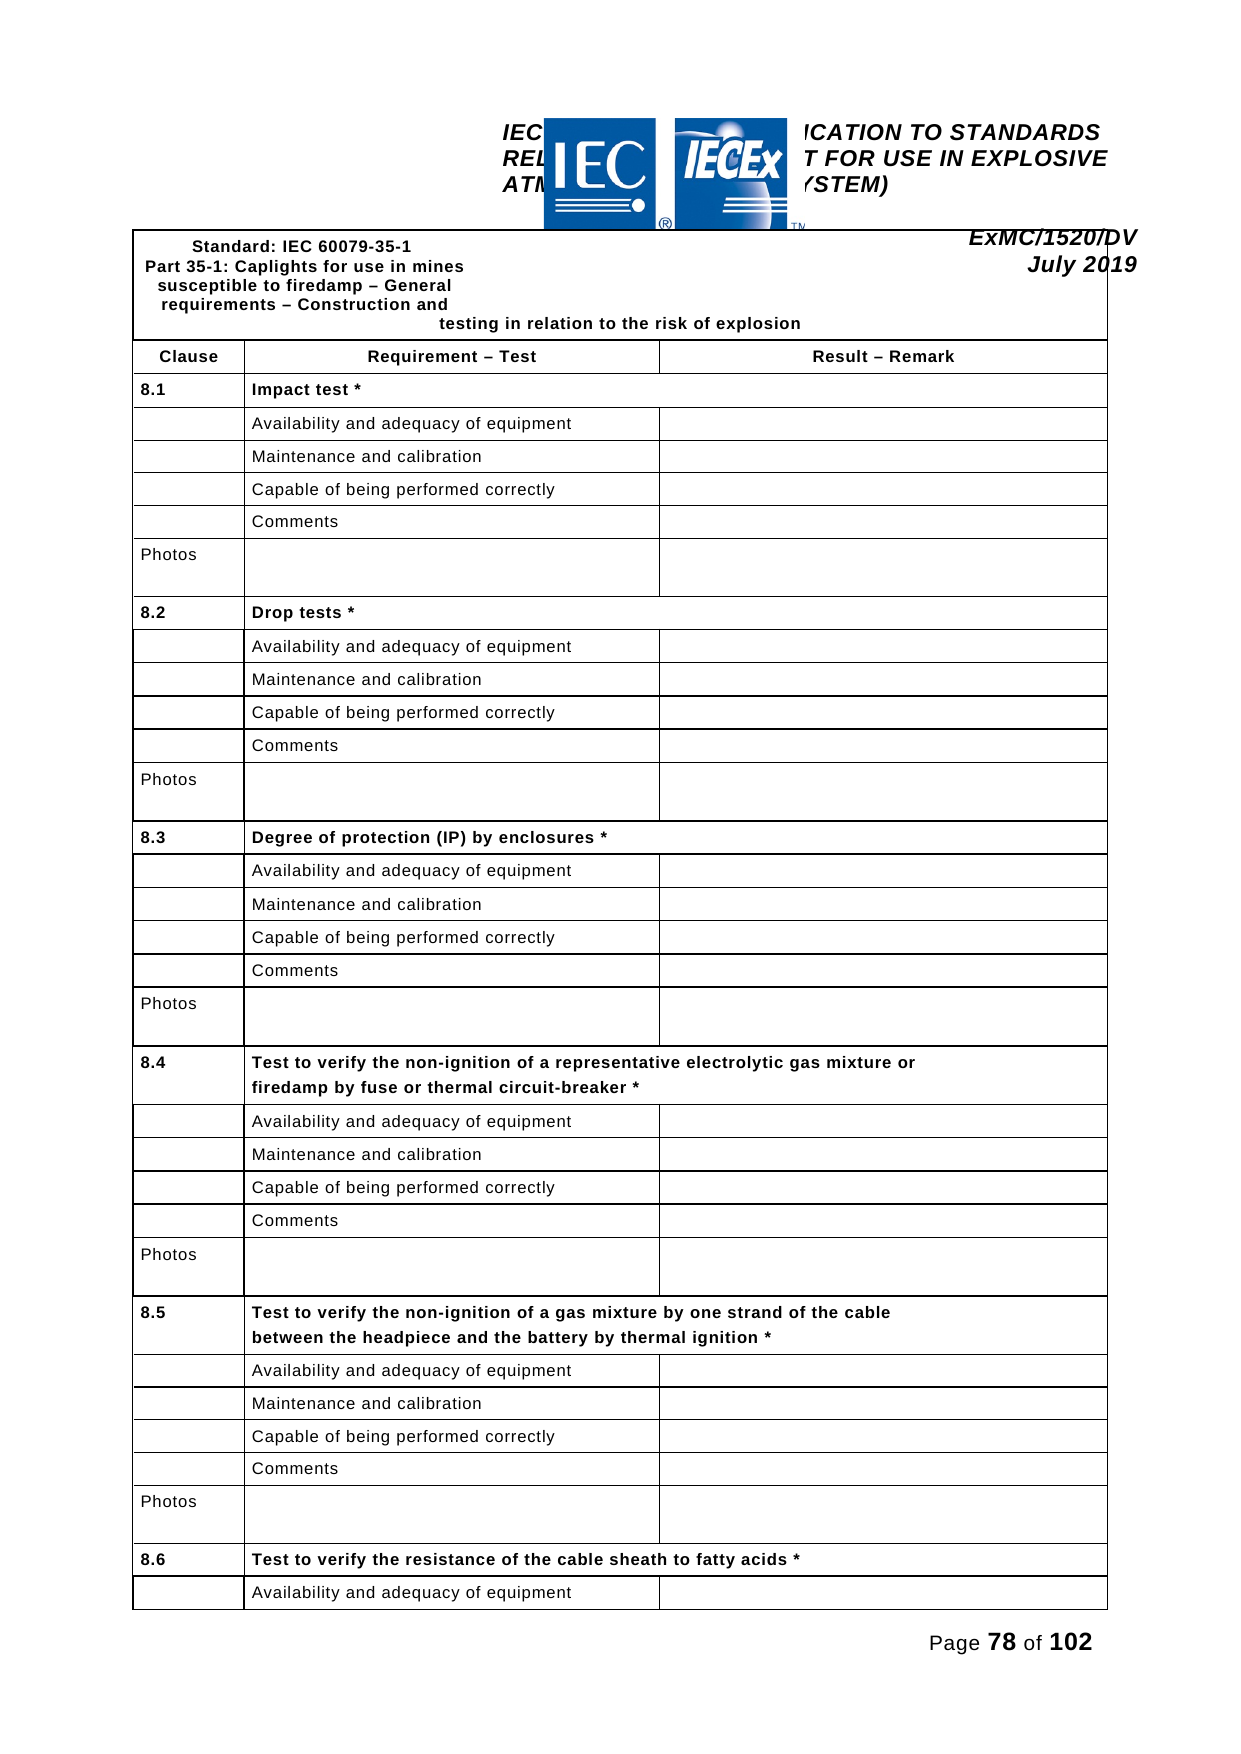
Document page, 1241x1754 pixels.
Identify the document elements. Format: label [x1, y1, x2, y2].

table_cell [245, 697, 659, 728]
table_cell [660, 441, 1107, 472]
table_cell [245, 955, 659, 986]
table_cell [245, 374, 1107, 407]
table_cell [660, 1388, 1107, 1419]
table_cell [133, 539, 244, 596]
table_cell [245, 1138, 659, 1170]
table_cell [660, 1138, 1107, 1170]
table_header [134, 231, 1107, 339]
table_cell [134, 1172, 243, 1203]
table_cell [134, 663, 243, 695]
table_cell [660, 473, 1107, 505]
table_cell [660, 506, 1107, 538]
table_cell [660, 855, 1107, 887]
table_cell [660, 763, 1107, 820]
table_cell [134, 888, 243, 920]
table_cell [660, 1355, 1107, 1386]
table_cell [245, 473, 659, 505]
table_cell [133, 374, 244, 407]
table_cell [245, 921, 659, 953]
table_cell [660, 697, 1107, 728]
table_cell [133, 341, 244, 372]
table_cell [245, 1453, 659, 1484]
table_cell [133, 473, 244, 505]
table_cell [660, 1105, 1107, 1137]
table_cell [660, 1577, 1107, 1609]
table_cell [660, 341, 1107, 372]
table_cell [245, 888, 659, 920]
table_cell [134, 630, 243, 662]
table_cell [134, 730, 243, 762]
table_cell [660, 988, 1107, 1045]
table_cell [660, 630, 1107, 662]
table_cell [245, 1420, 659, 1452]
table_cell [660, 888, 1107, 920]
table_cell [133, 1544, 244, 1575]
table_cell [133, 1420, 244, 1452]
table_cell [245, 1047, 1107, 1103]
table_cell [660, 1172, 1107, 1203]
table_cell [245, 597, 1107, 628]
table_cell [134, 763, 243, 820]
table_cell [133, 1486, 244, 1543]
picture [543, 118, 805, 229]
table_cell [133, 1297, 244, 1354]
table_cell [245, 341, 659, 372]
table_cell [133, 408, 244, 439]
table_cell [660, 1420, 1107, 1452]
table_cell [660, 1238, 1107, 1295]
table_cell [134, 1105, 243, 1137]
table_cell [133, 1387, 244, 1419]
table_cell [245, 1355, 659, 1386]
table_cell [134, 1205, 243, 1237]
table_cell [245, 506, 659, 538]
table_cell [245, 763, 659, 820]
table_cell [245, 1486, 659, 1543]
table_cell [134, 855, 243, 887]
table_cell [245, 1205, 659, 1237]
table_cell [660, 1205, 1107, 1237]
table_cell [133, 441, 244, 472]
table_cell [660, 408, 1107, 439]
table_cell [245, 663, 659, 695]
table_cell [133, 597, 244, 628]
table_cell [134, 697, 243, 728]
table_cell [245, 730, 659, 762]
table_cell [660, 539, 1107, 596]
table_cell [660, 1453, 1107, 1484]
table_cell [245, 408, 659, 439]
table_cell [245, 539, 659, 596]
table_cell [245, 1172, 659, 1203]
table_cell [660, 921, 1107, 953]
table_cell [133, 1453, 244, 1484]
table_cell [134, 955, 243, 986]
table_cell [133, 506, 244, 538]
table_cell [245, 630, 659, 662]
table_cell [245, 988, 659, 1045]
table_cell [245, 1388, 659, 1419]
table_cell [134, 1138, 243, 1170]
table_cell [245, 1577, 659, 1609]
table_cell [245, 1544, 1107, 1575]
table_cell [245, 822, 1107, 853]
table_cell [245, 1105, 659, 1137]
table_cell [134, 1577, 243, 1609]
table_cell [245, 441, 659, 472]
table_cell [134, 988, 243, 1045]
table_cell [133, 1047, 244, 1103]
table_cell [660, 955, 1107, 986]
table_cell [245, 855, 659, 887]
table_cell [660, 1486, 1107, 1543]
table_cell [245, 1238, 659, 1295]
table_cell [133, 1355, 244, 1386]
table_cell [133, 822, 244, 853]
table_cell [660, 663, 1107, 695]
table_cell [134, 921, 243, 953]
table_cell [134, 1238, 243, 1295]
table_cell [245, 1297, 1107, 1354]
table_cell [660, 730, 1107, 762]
